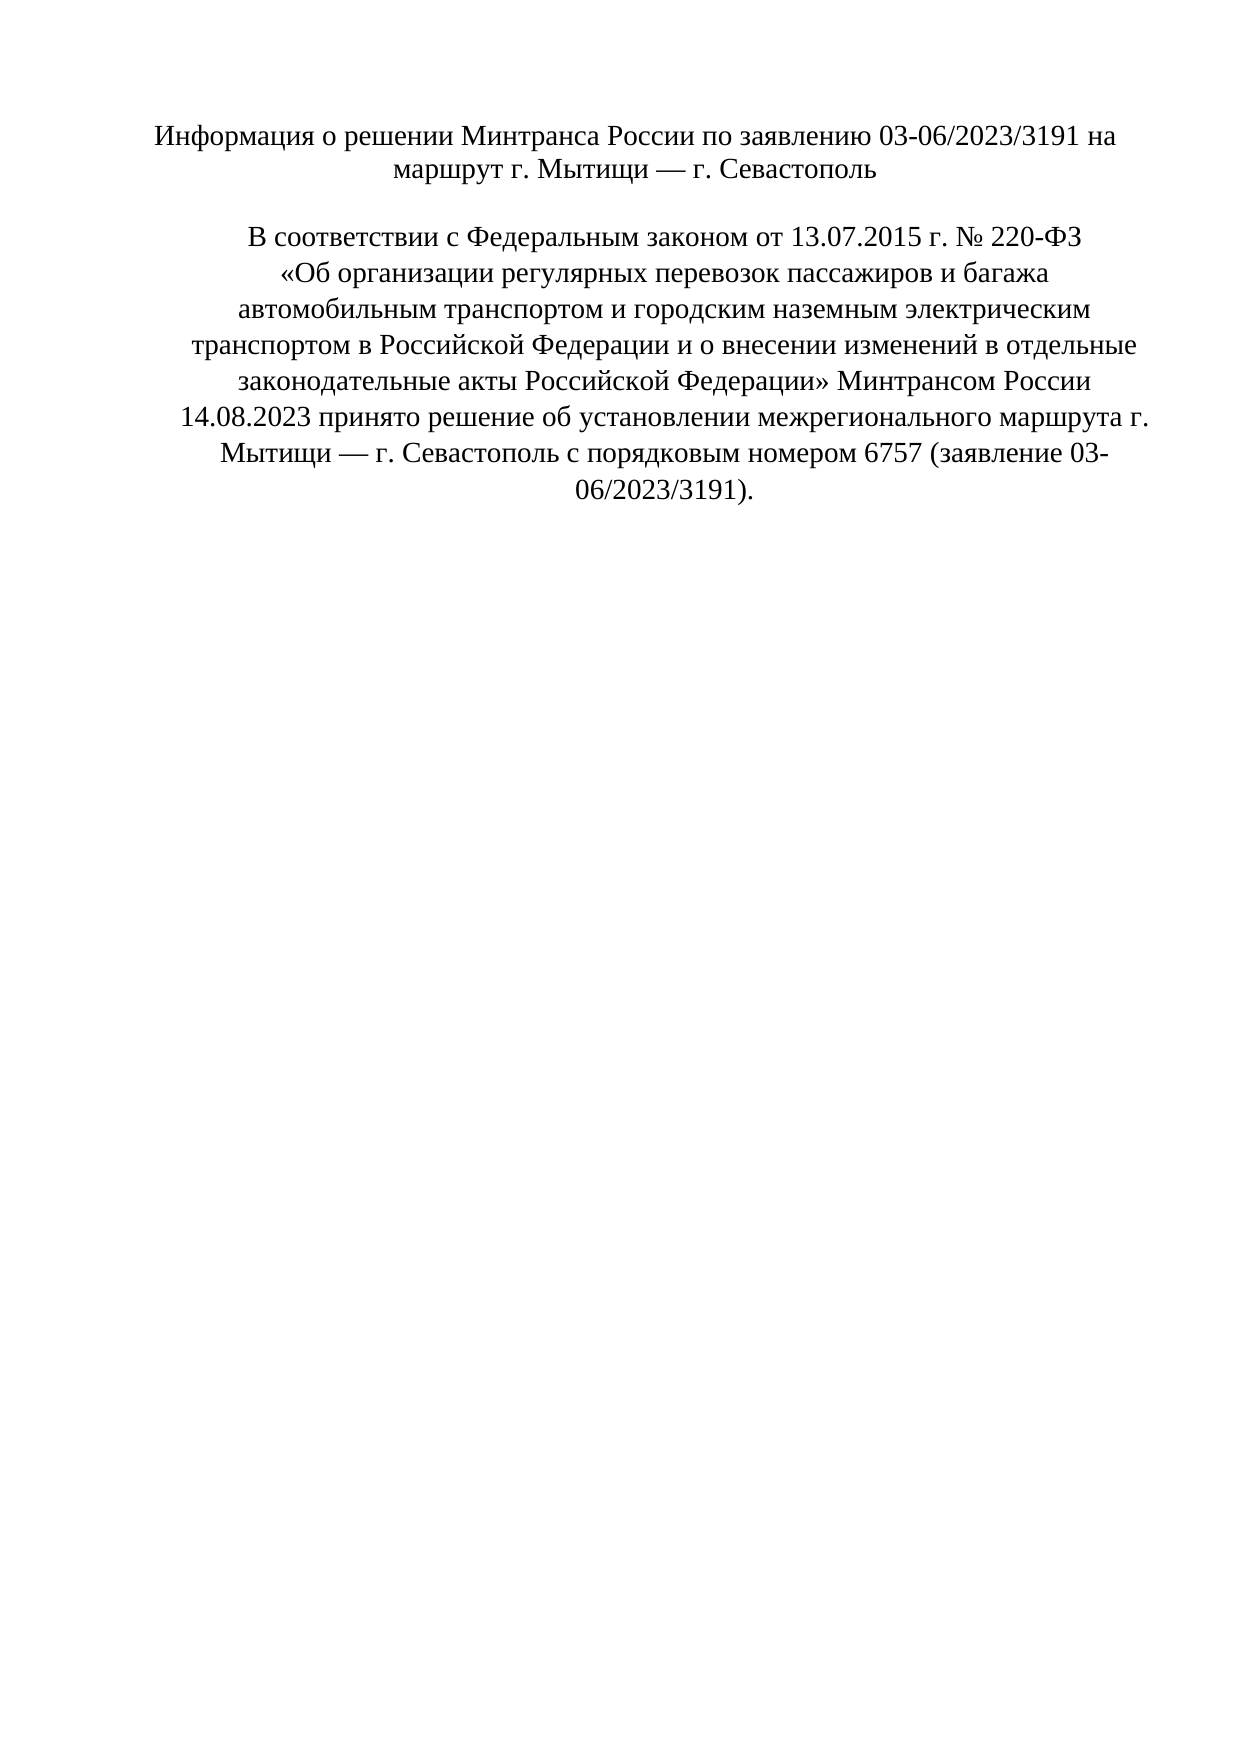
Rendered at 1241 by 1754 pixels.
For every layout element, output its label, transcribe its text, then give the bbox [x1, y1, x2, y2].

text В соответствии с Федеральным законом от 13.07.2015 г. № 220-ФЗ «Об организации регулярных перевозок пассажиров и багажа автомобильным транспортом и городским наземным электрическим транспортом в Российской Федерации и о внесении изменений в отдельные законодательные акты Российской Федерации» Минтрансом России 14.08.2023 принято решение об установлении межрегионального маршрута г. Мытищи — г. Севастополь с порядковым номером 6757 (заявление 03-06/2023/3191). [177, 219, 1152, 505]
text Информация о решении Минтранса России по заявлению 03-06/2023/3191 на маршрут г. Мытищи — г. Севастополь [118, 118, 1152, 185]
